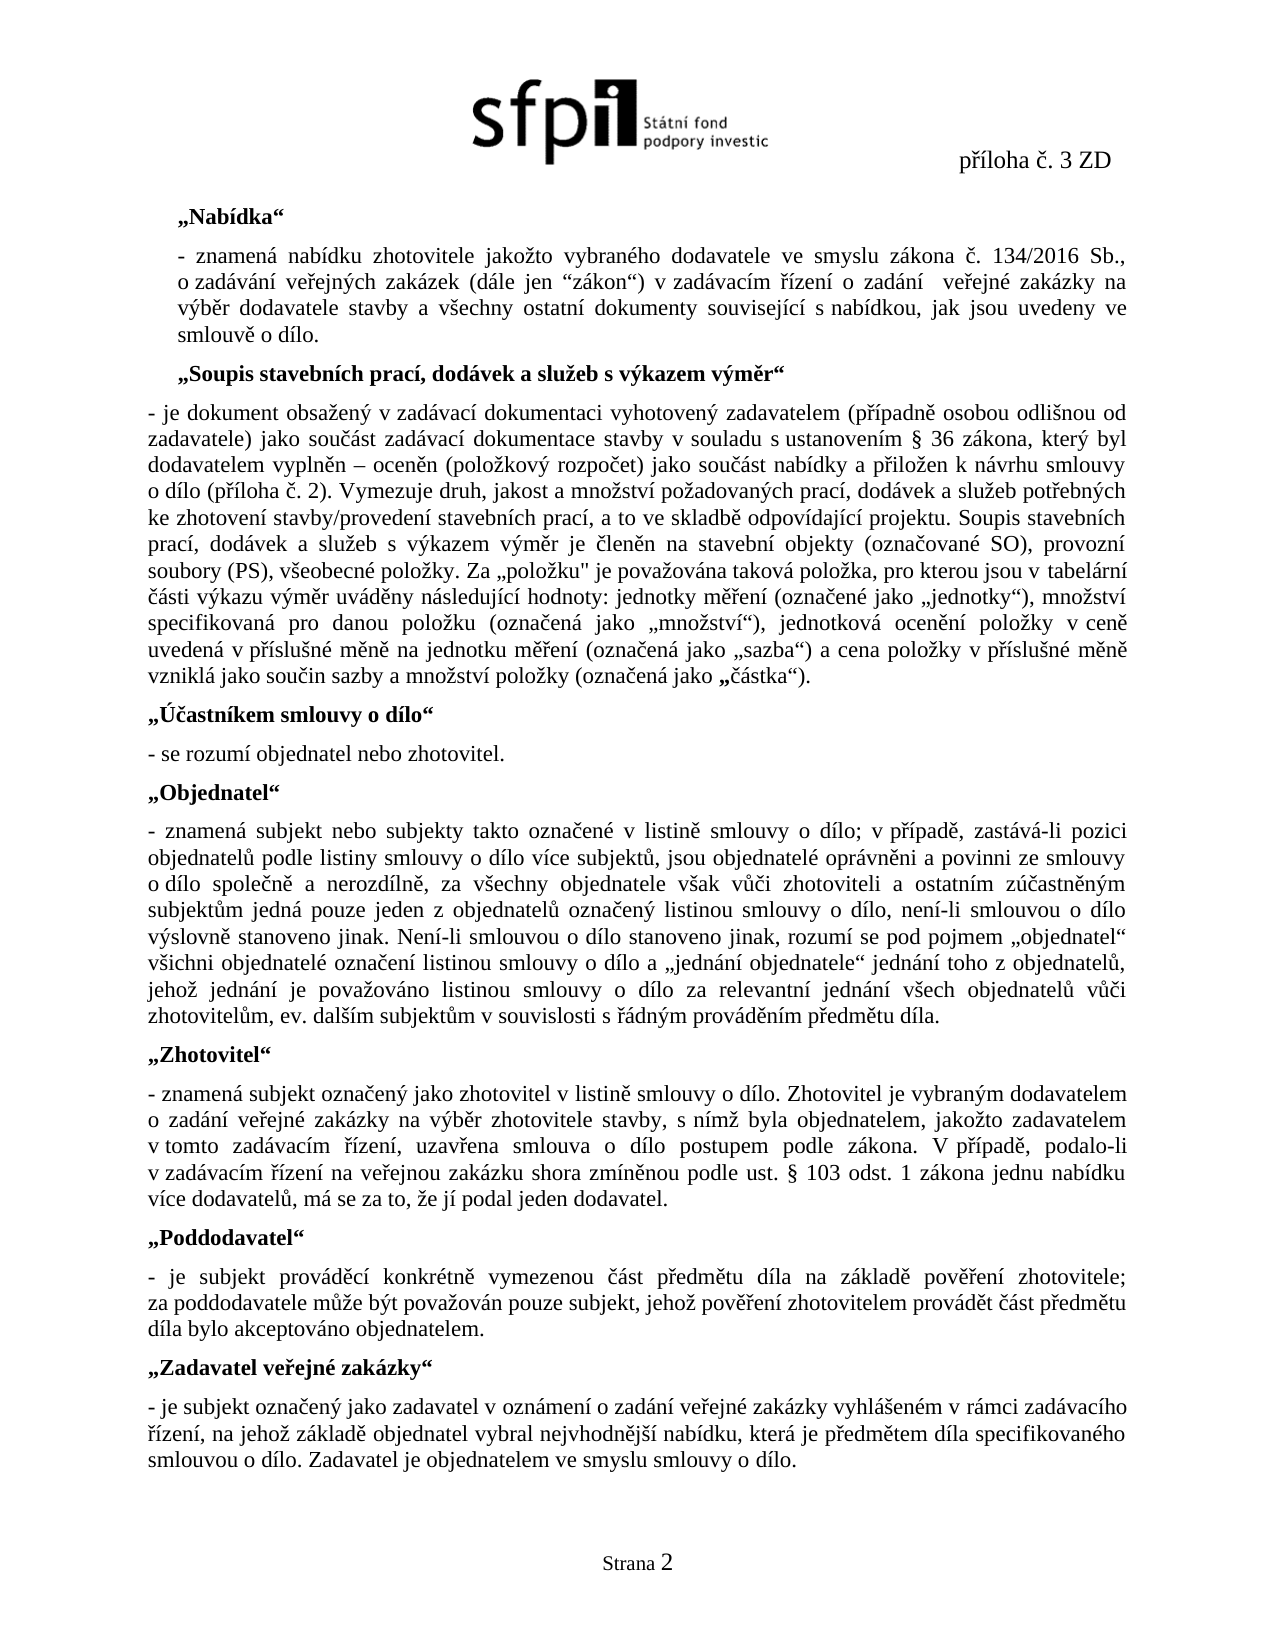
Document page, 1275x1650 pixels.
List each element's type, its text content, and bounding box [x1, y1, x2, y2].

text „Zhotovitel“ [148, 1041, 1127, 1067]
list „Soupis stavebních prací, dodávek a služeb s výkazem výměr“ [177, 360, 1127, 386]
picture [470, 73, 771, 169]
text - znamená subjekt označený jako zhotovitel v listině smlouvy o dílo. Zhotovitel je vybraným dodavatelem o zadání veřejné zakázky na výběr zhotovitele stavby, s nímž byla objednatelem, jakožto zadavatelem v tomto zadávacím řízení, uzavřena smlouva o dílo postupem podle zákona. V případě, podalo-li v zadávacím řízení na veřejnou zakázku shora zmíněnou podle ust. § 103 odst. 1 zákona jednu nabídku více dodavatelů, má se za to, že jí podal jeden dodavatel. [148, 1080, 1127, 1211]
text - se rozumí objednatel nebo zhotovitel. [148, 740, 1127, 766]
list „Nabídka“ [177, 203, 1127, 229]
text - znamená subjekt nebo subjekty takto označené v listině smlouvy o dílo; v případě, zastává-li pozici objednatelů podle listiny smlouvy o dílo více subjektů, jsou objednatelé oprávněni a povinni ze smlouvy o dílo společně a nerozdílně, za všechny objednatele však vůči zhotoviteli a ostatním zúčastněným subjektům jedná pouze jeden z objednatelů označený listinou smlouvy o dílo, není-li smlouvou o dílo výslovně stanoveno jinak. Není-li smlouvou o dílo stanoveno jinak, rozumí se pod pojmem „objednatel“ všichni objednatelé označení listinou smlouvy o dílo a „jednání objednatele“ jednání toho z objednatelů, jehož jednání je považováno listinou smlouvy o dílo za relevantní jednání všech objednatelů vůči zhotovitelům, ev. dalším subjektům v souvislosti s řádným prováděním předmětu díla. [148, 817, 1127, 1028]
text „Účastníkem smlouvy o dílo“ [148, 701, 1127, 727]
text - je subjekt označený jako zadavatel v oznámení o zadání veřejné zakázky vyhlášeném v rámci zadávacího řízení, na jehož základě objednatel vybral nejvhodnější nabídku, která je předmětem díla specifikovaného smlouvou o dílo. Zadavatel je objednatelem ve smyslu smlouvy o dílo. [148, 1393, 1127, 1472]
list - znamená nabídku zhotovitele jakožto vybraného dodavatele ve smyslu zákona č. 134/2016 Sb., o zadávání veřejných zakázek (dále jen “zákon“) v zadávacím řízení o zadání veřejné zakázky na výběr dodavatele stavby a všechny ostatní dokumenty související s nabídkou, jak jsou uvedeny ve smlouvě o dílo. [177, 242, 1127, 347]
text „Zadavatel veřejné zakázky“ [148, 1354, 1127, 1381]
text „Objednatel“ [148, 779, 1127, 805]
text - je dokument obsažený v zadávací dokumentaci vyhotovený zadavatelem (případně osobou odlišnou od zadavatele) jako součást zadávací dokumentace stavby v souladu s ustanovením § 36 zákona, který byl dodavatelem vyplněn – oceněn (položkový rozpočet) jako součást nabídky a přiložen k návrhu smlouvy o dílo (příloha č. 2). Vymezuje druh, jakost a množství požadovaných prací, dodávek a služeb potřebných ke zhotovení stavby/provedení stavebních prací, a to ve skladbě odpovídající projektu. Soupis stavebních prací, dodávek a služeb s výkazem výměr je členěn na stavební objekty (označované SO), provozní soubory (PS), všeobecné položky. Za „položku" je považována taková položka, pro kterou jsou v tabelární části výkazu výměr uváděny následující hodnoty: jednotky měření (označené jako „jednotky“), množství specifikovaná pro danou položku (označená jako „množství“), jednotková ocenění položky v ceně uvedená v příslušné měně na jednotku měření (označená jako „sazba“) a cena položky v příslušné měně vzniklá jako součin sazby a množství položky (označená jako „částka“). [148, 398, 1127, 688]
text - je subjekt prováděcí konkrétně vymezenou část předmětu díla na základě pověření zhotovitele; za poddodavatele může být považován pouze subjekt, jehož pověření zhotovitelem provádět část předmětu díla bylo akceptováno objednatelem. [148, 1263, 1127, 1342]
text „Poddodavatel“ [148, 1224, 1127, 1250]
